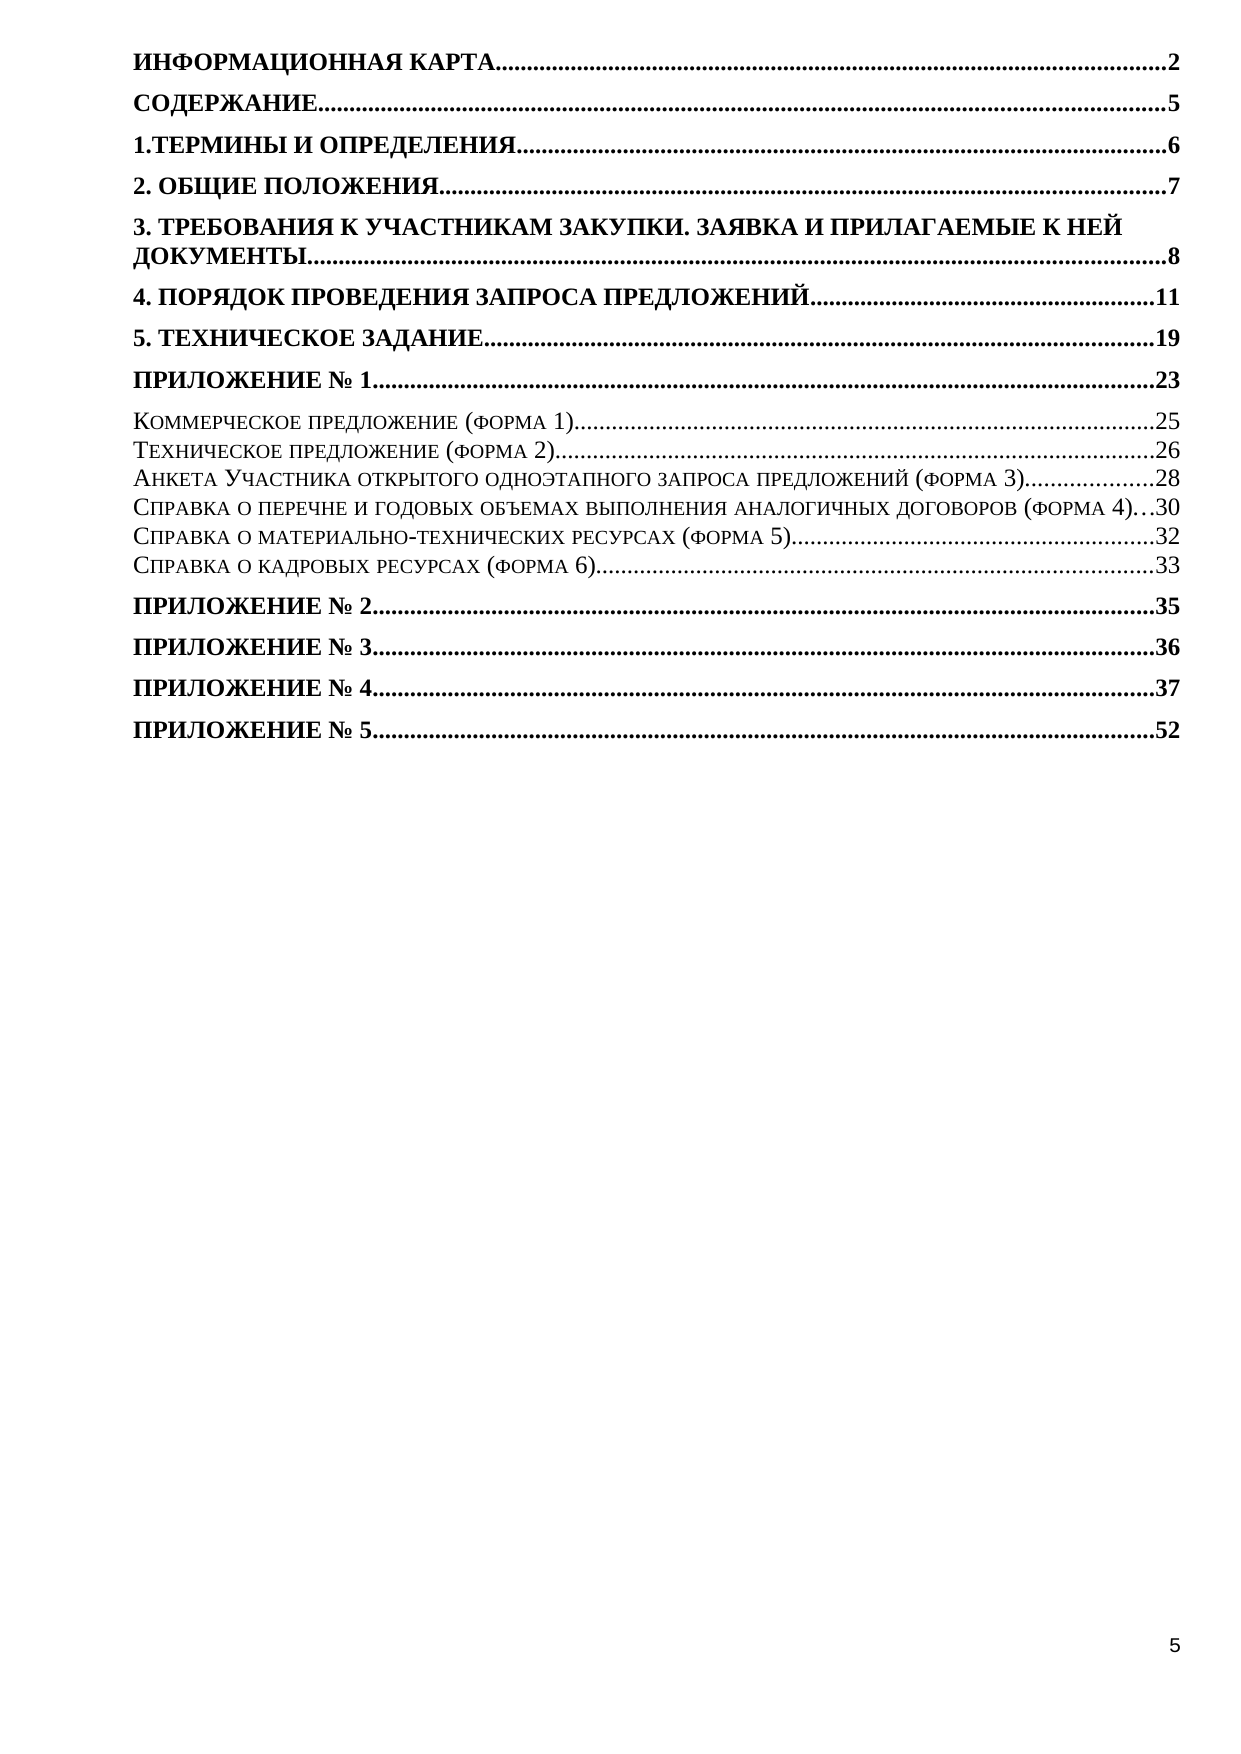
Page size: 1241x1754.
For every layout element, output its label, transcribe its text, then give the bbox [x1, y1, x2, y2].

text Приложение № 5 52 [133, 715, 1181, 743]
text Анкета Участника открытого одноэтапного запроса предложений (форма 3) 28 [133, 463, 1181, 492]
text Приложение № 1 23 [133, 365, 1181, 393]
text Справка о материально-технических ресурсах (форма 5) 32 [133, 521, 1181, 550]
text Приложение № 2 35 [133, 591, 1181, 620]
text Приложение № 4 37 [133, 673, 1181, 702]
text СОДЕРЖАНИЕ 5 [133, 88, 1181, 117]
text Техническое предложение (форма 2) 26 [133, 435, 1181, 463]
text 4. Порядок проведения запроса предложений 11 [133, 282, 1181, 311]
text Справка о перечне и годовых объемах выполнения аналогичных договоров (форма 4) 30 [133, 492, 1181, 521]
text Приложение № 3 36 [133, 632, 1181, 661]
text 5. Техническое задание 19 [133, 323, 1181, 352]
text 3. Требования к участникам закупки. Заявка и прилагаемые к ней документы. 8 [133, 212, 1181, 270]
text 1.Термины и определения 6 [133, 130, 1181, 158]
text Справка о кадровых ресурсах (форма 6) 33 [133, 550, 1181, 578]
text 2. Общие положения 7 [133, 171, 1181, 200]
text Информационная карта 2 [133, 47, 1181, 76]
text Коммерческое предложение (форма 1) 25 [133, 406, 1181, 435]
